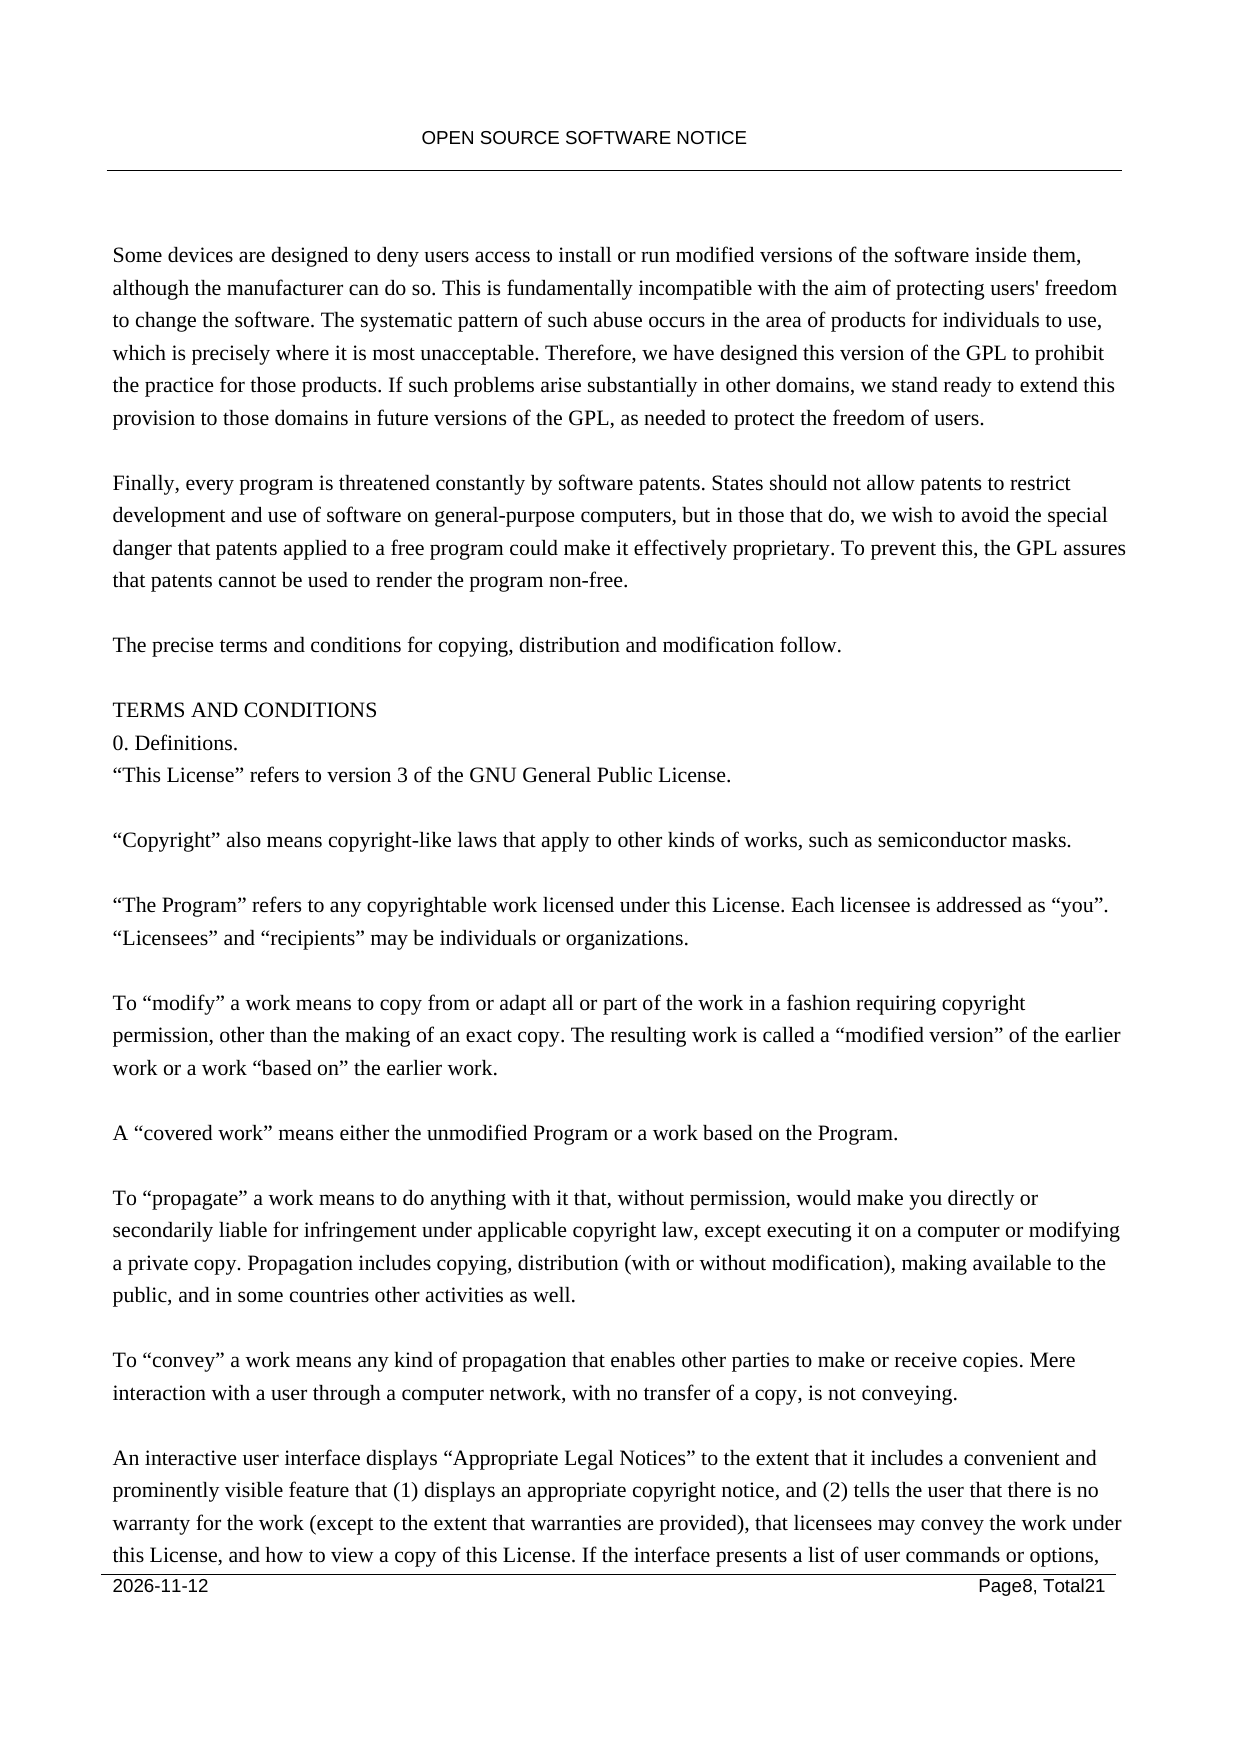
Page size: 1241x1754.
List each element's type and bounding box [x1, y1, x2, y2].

text [112, 206, 1128, 1571]
